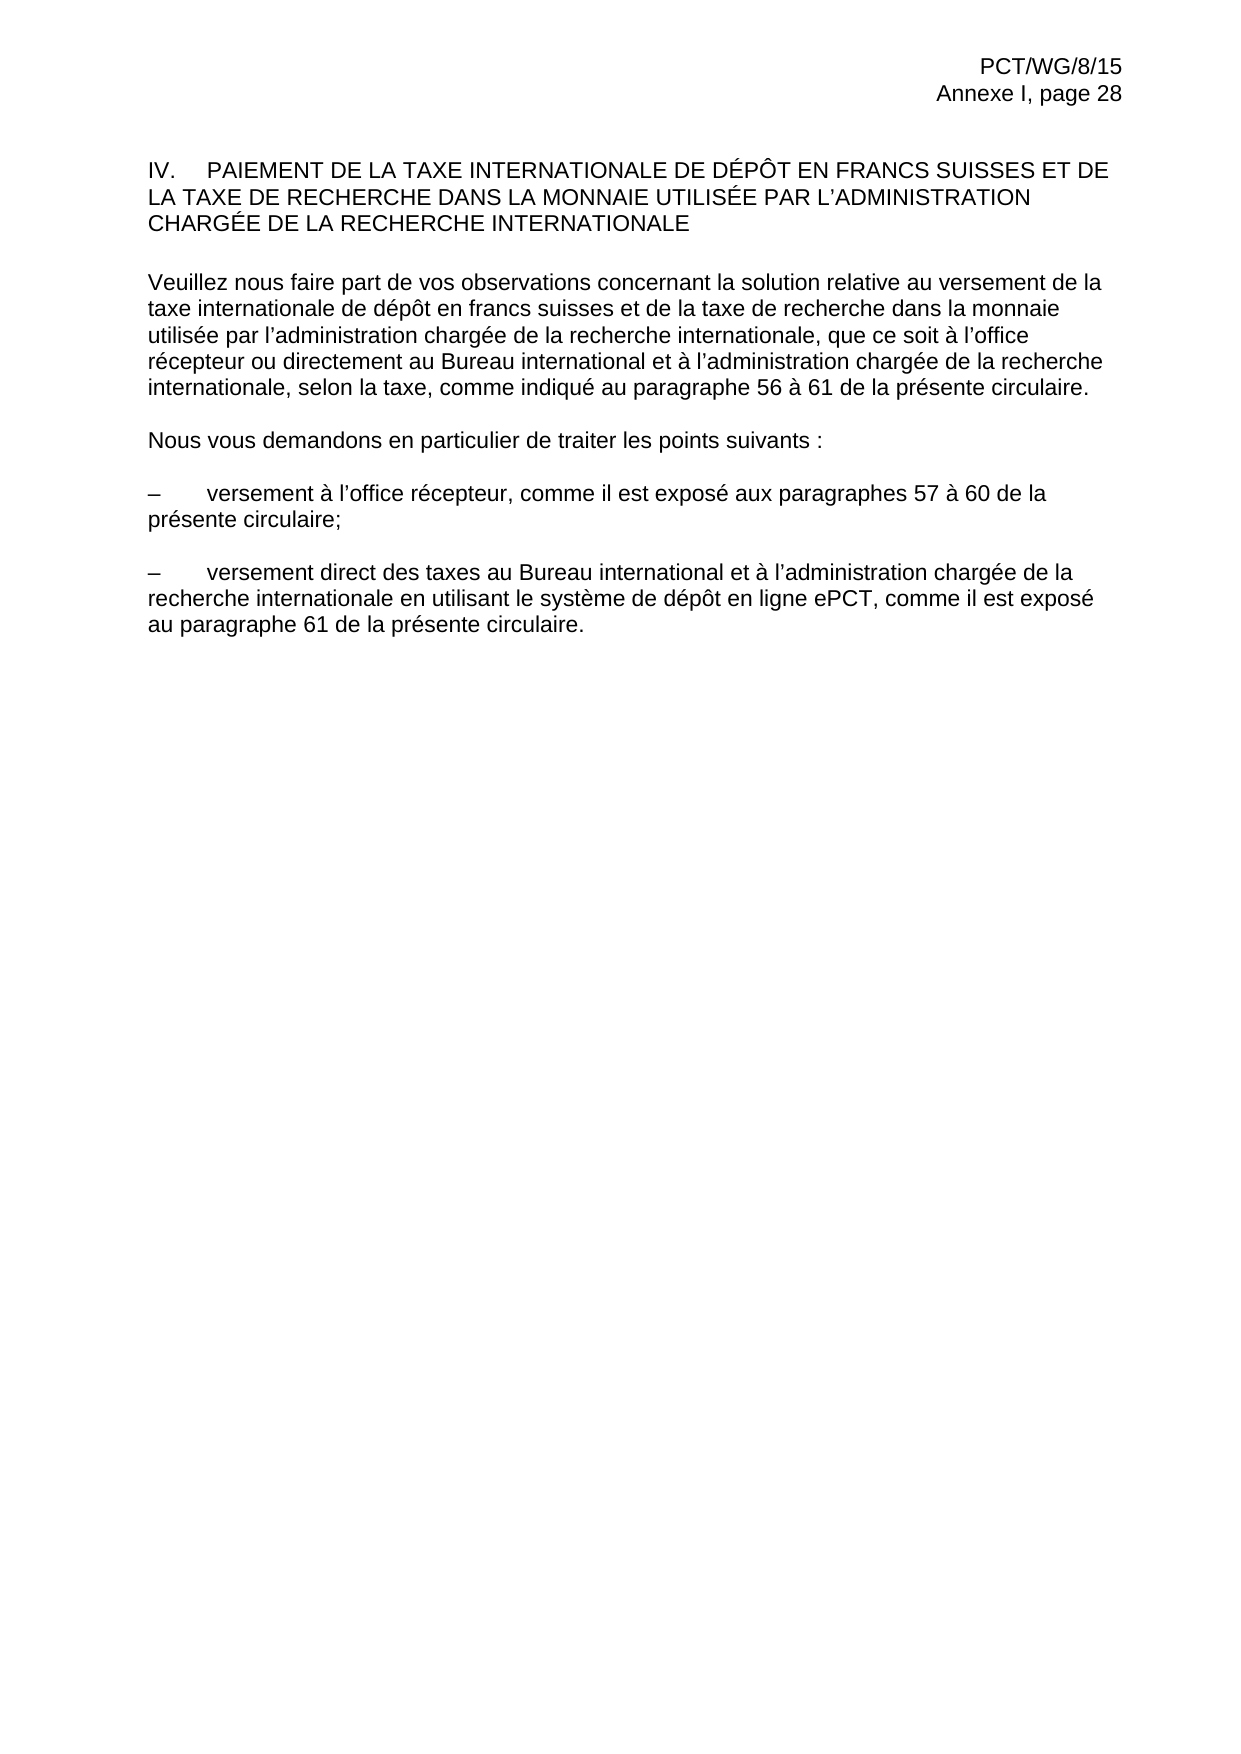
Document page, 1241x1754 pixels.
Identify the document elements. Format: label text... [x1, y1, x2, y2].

text – versement direct des taxes au Bureau international et à l’administration chargée de la recherche internationale en utilisant le système de dépôt en ligne ePCT, comme il est exposé au paragraphe 61 de la présente circulaire. [148, 559, 1122, 638]
text – versement à l’office récepteur, comme il est exposé aux paragraphes 57 à 60 de la présente circulaire; [148, 480, 1122, 532]
text Veuillez nous faire part de vos observations concernant la solution relative au versement de la taxe internationale de dépôt en francs suisses et de la taxe de recherche dans la monnaie utilisée par l’administration chargée de la recherche internationale, que ce soit à l’office récepteur ou directement au Bureau international et à l’administration chargée de la recherche internationale, selon la taxe, comme indiqué au paragraphe 56 à 61 de la présente circulaire. [148, 269, 1122, 401]
text Nous vous demandons en particulier de traiter les points suivants : [148, 427, 1122, 453]
subtitle IV. Paiement de la taxe internationale de dépôt en francs suisses et de la taxe de recherche dans la monnaie utilisée par l’administration chargée de la recherche internationale [148, 157, 1122, 236]
